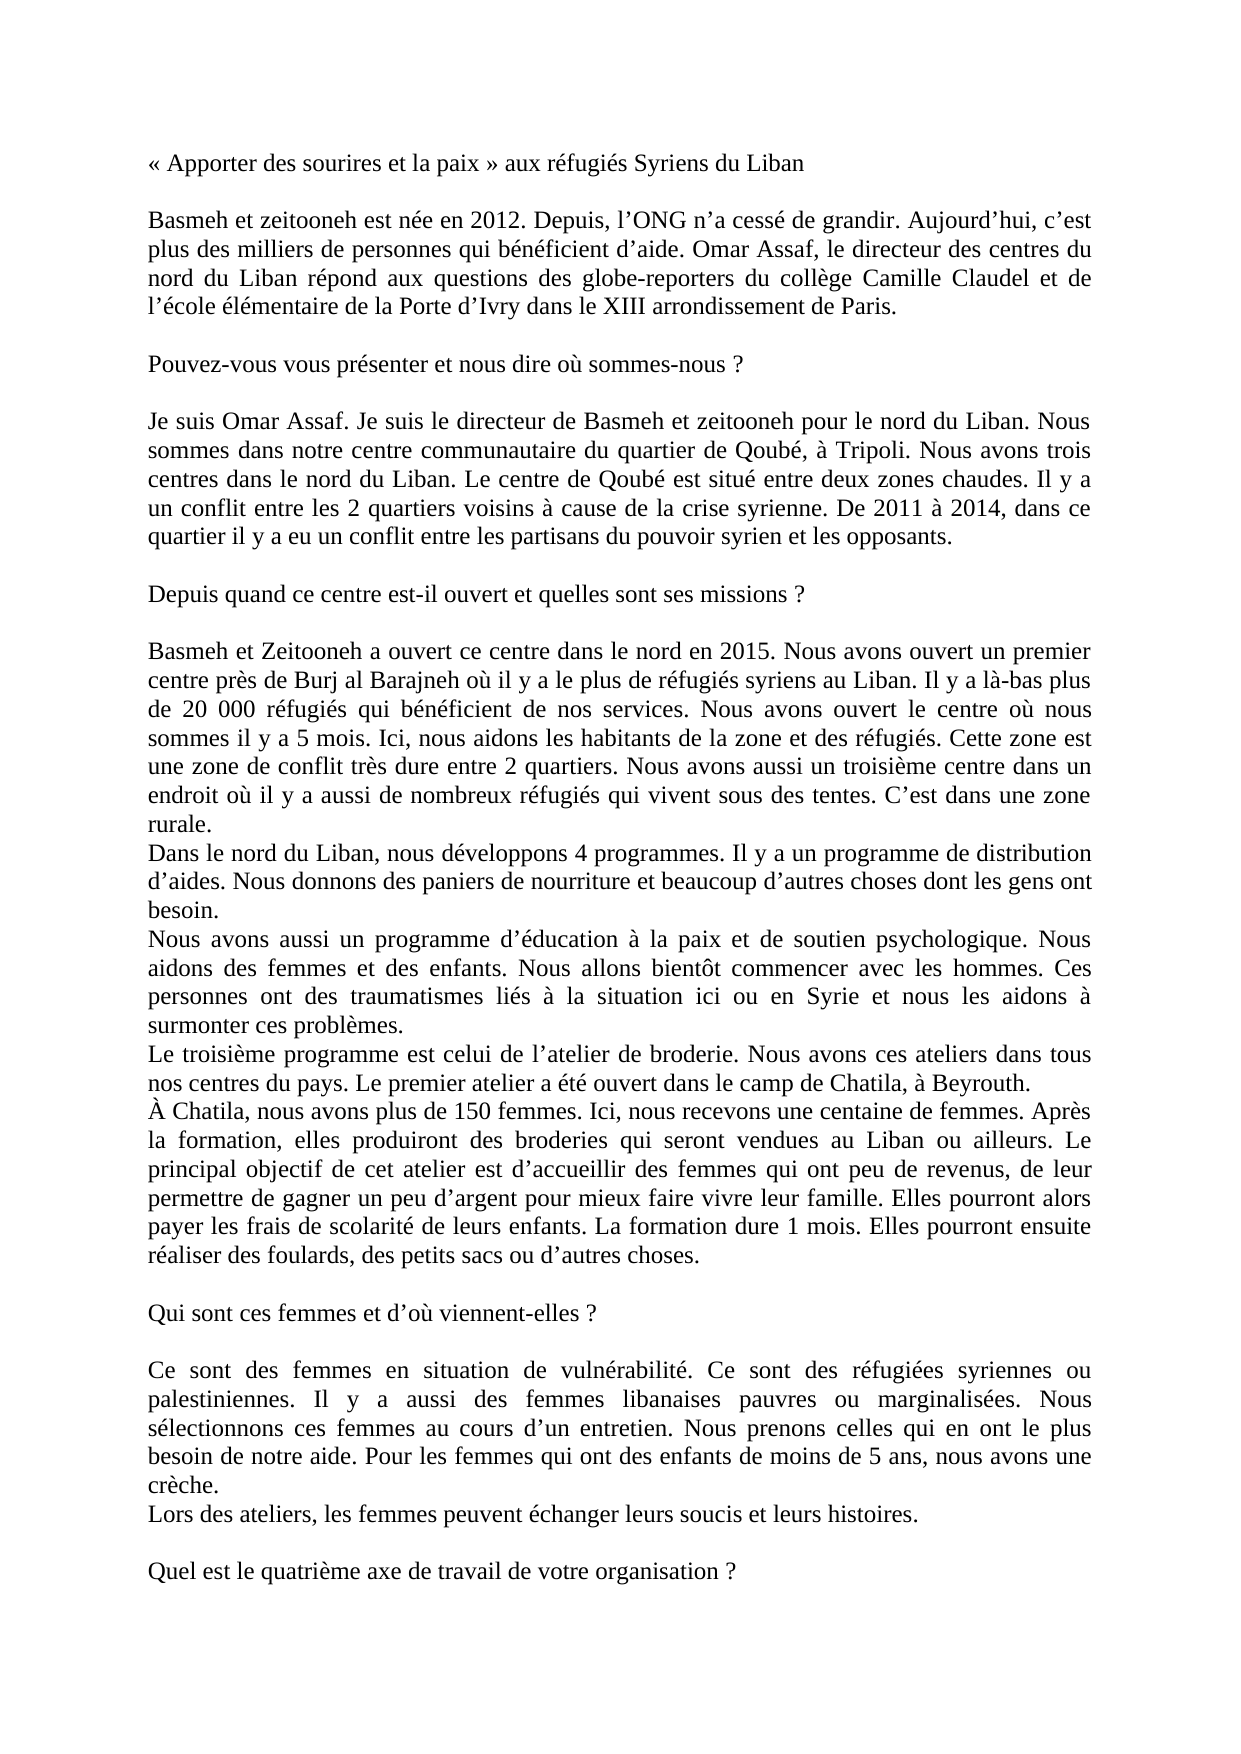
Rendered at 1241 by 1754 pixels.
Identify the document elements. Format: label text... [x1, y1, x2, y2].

text Basmeh et Zeitooneh a ouvert ce centre dans le nord en 2015. Nous avons ouvert un premier centre près de Burj al Barajneh où il y a le plus de réfugiés syriens au Liban. Il y a là-bas plus de 20 000 réfugiés qui bénéficient de nos services. Nous avons ouvert le centre où nous sommes il y a 5 mois. Ici, nous aidons les habitants de la zone et des réfugiés. Cette zone est une zone de conflit très dure entre 2 quartiers. Nous avons aussi un troisième centre dans un endroit où il y a aussi de nombreux réfugiés qui vivent sous des tentes. C’est dans une zone rurale. [148, 636, 1093, 838]
text Je suis Omar Assaf. Je suis le directeur de Basmeh et zeitooneh pour le nord du Liban. Nous sommes dans notre centre communautaire du quartier de Qoubé, à Tripoli. Nous avons trois centres dans le nord du Liban. Le centre de Qoubé est situé entre deux zones chaudes. Il y a un conflit entre les 2 quartiers voisins à cause de la crise syrienne. De 2011 à 2014, dans ce quartier il y a eu un conflit entre les partisans du pouvoir syrien et les opposants. [148, 406, 1093, 550]
text Quel est le quatrième axe de travail de votre organisation ? [148, 1556, 1093, 1585]
text Ce sont des femmes en situation de vulnérabilité. Ce sont des réfugiées syriennes ou palestiniennes. Il y a aussi des femmes libanaises pauvres ou marginalisées. Nous sélectionnons ces femmes au cours d’un entretien. Nous prenons celles qui en ont le plus besoin de notre aide. Pour les femmes qui ont des enfants de moins de 5 ans, nous avons une crèche. [148, 1355, 1093, 1499]
text Nous avons aussi un programme d’éducation à la paix et de soutien psychologique. Nous aidons des femmes et des enfants. Nous allons bientôt commencer avec les hommes. Ces personnes ont des traumatismes liés à la situation ici ou en Syrie et nous les aidons à surmonter ces problèmes. [148, 924, 1093, 1039]
text Dans le nord du Liban, nous développons 4 programmes. Il y a un programme de distribution d’aides. Nous donnons des paniers de nourriture et beaucoup d’autres choses dont les gens ont besoin. [148, 838, 1093, 924]
text Lors des ateliers, les femmes peuvent échanger leurs soucis et leurs histoires. [148, 1499, 1093, 1528]
text « Apporter des sourires et la paix » aux réfugiés Syriens du Liban [148, 148, 1093, 176]
text Depuis quand ce centre est-il ouvert et quelles sont ses missions ? [148, 579, 1093, 608]
text À Chatila, nous avons plus de 150 femmes. Ici, nous recevons une centaine de femmes. Après la formation, elles produiront des broderies qui seront vendues au Liban ou ailleurs. Le principal objectif de cet atelier est d’accueillir des femmes qui ont peu de revenus, de leur permettre de gagner un peu d’argent pour mieux faire vivre leur famille. Elles pourront alors payer les frais de scolarité de leurs enfants. La formation dure 1 mois. Elles pourront ensuite réaliser des foulards, des petits sacs ou d’autres choses. [148, 1096, 1093, 1269]
text Qui sont ces femmes et d’où viennent-elles ? [148, 1298, 1093, 1326]
text Le troisième programme est celui de l’atelier de broderie. Nous avons ces ateliers dans tous nos centres du pays. Le premier atelier a été ouvert dans le camp de Chatila, à Beyrouth. [148, 1039, 1093, 1096]
text Basmeh et zeitooneh est née en 2012. Depuis, l’ONG n’a cessé de grandir. Aujourd’hui, c’est plus des milliers de personnes qui bénéficient d’aide. Omar Assaf, le directeur des centres du nord du Liban répond aux questions des globe-reporters du collège Camille Claudel et de l’école élémentaire de la Porte d’Ivry dans le XIII arrondissement de Paris. [148, 205, 1093, 320]
text Pouvez-vous vous présenter et nous dire où sommes-nous ? [148, 349, 1093, 378]
